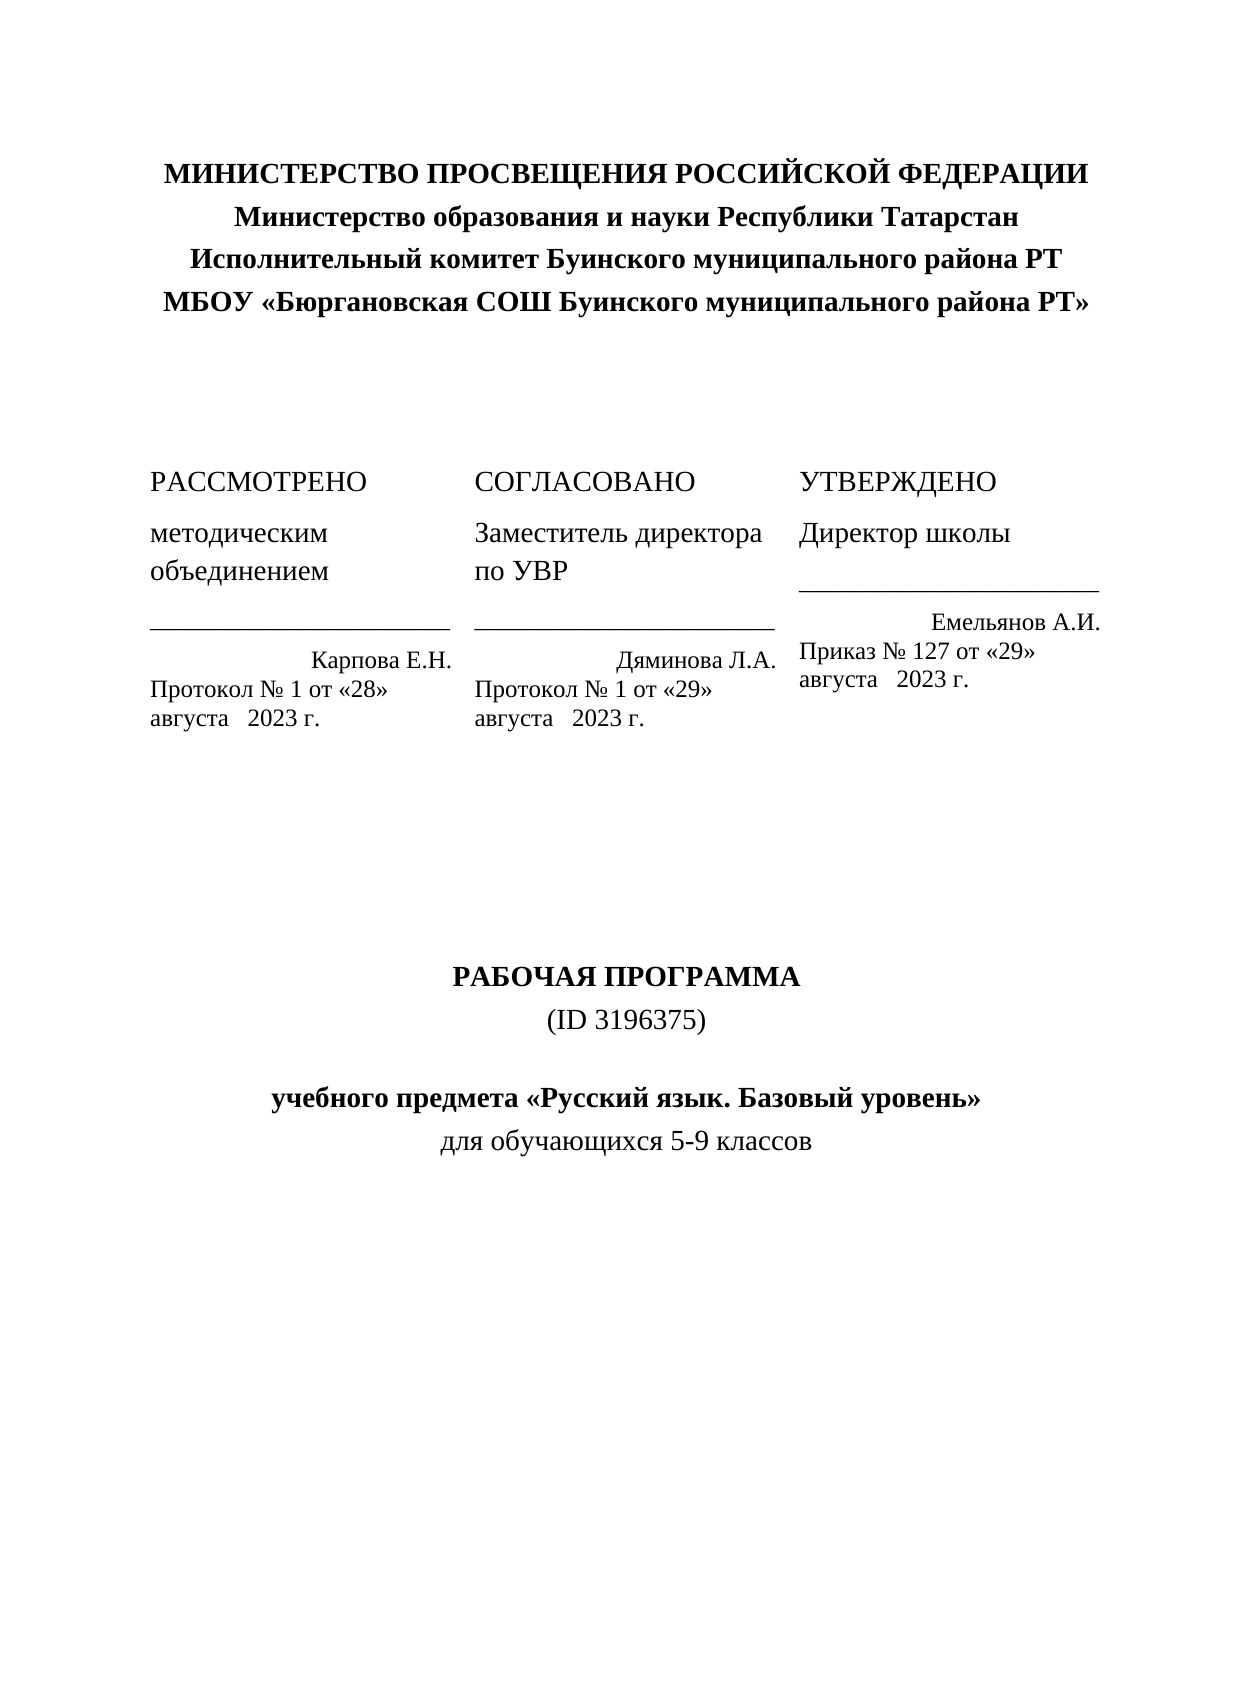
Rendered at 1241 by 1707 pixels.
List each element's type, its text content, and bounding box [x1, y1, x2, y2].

text Министерство образования и науки Республики Татарстан [162, 192, 1090, 235]
text (ID 3196375) [162, 995, 1090, 1038]
text МБОУ «Бюргановская СОШ Буинского муниципального района РТ» [162, 277, 1090, 320]
text РАБОЧАЯ ПРОГРАММА [162, 953, 1090, 995]
text Исполнительный комитет Буинского муниципального района РТ [162, 235, 1090, 277]
table_header РАССМОТРЕНО методическим объединением ________________________ Карпова Е.Н. Протокол № 1 от «28» августа 2023 г. [139, 464, 463, 773]
table_header УТВЕРЖДЕНО Директор школы ________________________ Емельянов А.И. Приказ № 127 от «29» августа 2023 г. [788, 464, 1112, 773]
text учебного предмета «Русский язык. Базовый уровень» [162, 1074, 1090, 1116]
text для обучающихся 5-9 классов [162, 1116, 1090, 1159]
text МИНИСТЕРСТВО ПРОСВЕЩЕНИЯ РОССИЙСКОЙ ФЕДЕРАЦИИ [162, 150, 1090, 192]
table_header СОГЛАСОВАНО Заместитель директора по УВР ________________________ Дяминова Л.А. Протокол № 1 от «29» августа 2023 г. [463, 464, 788, 773]
